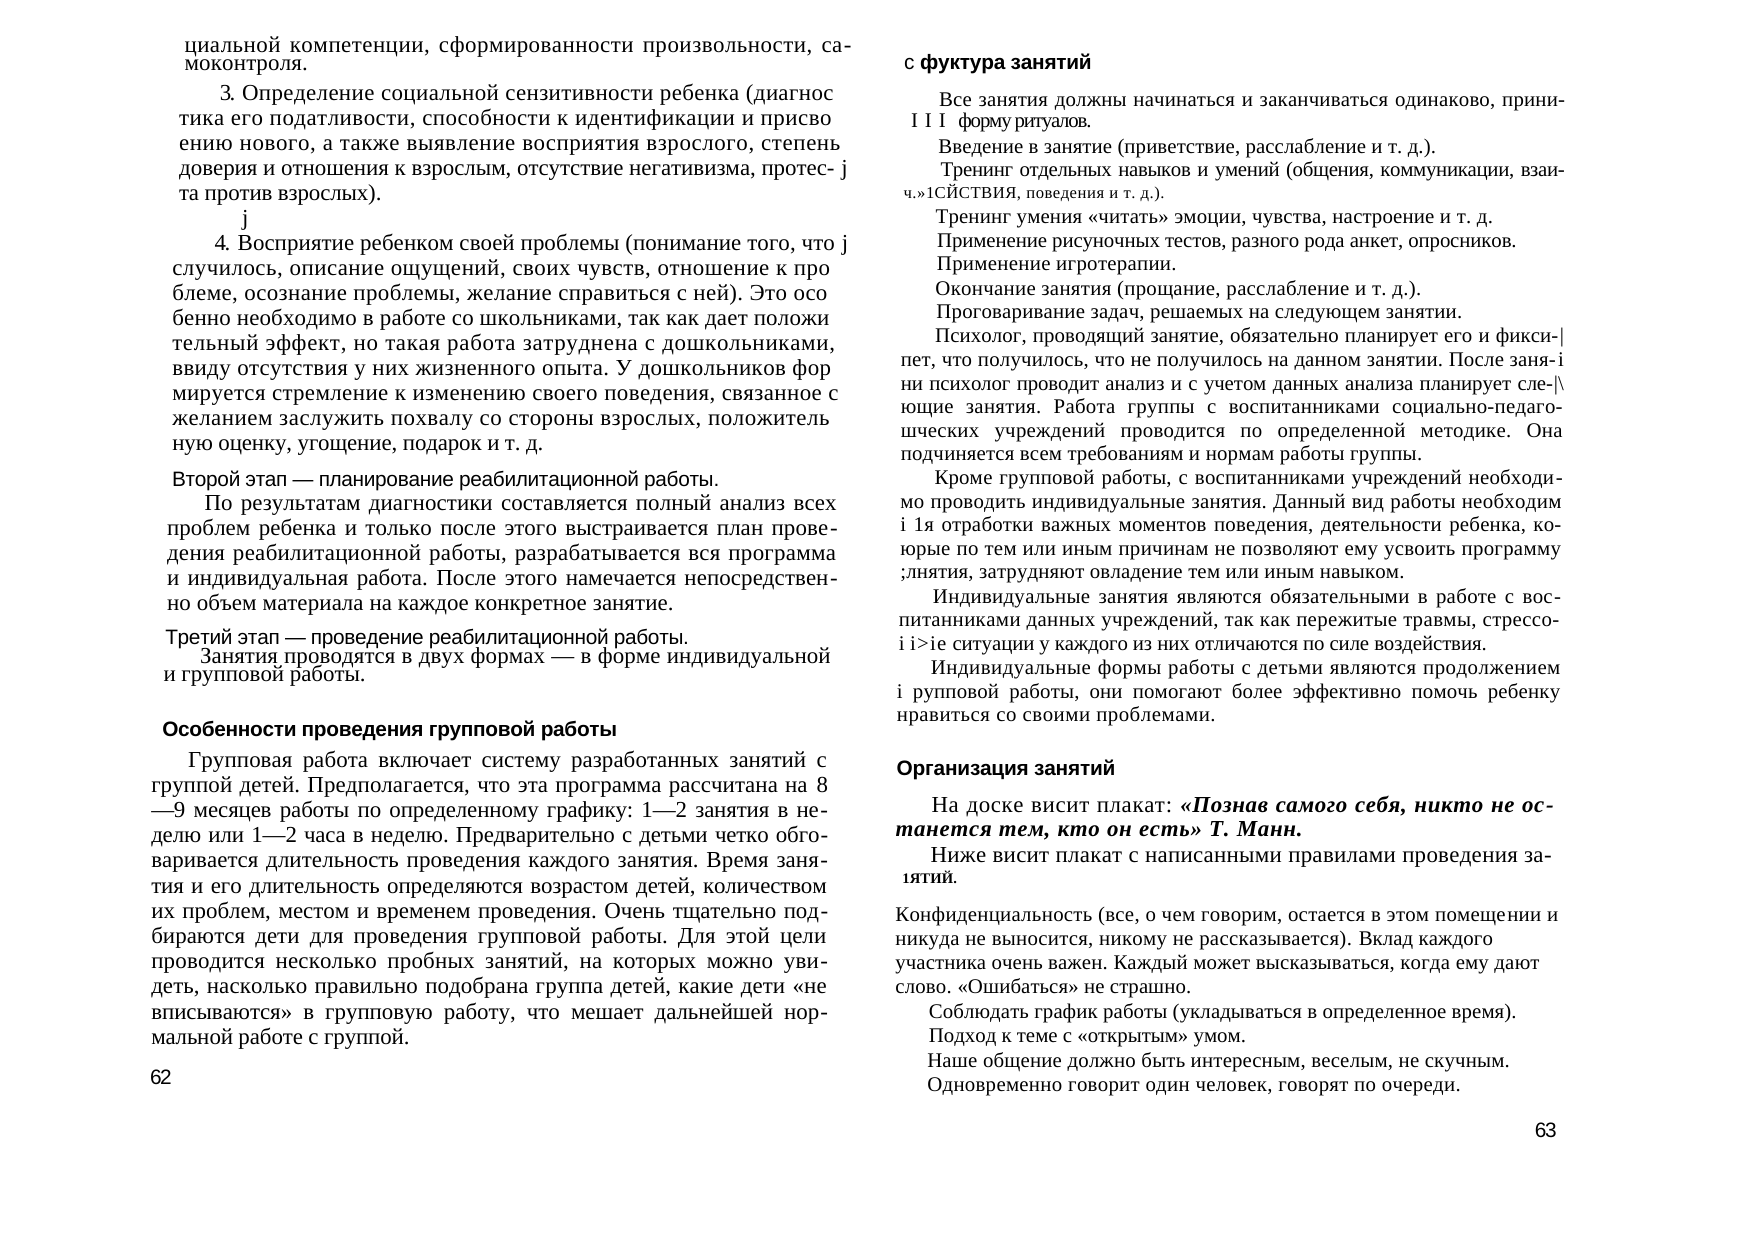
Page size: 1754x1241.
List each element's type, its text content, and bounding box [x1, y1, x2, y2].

text 4. Восприятие ребенком своей проблемы (понимание того, что j случилось, описание ощущений, своих чувств, отношение к про блеме, осознание проблемы, желание справиться с ней). Это осо бенно необходимо в работе со школьниками, так как дает положи тельный эффект, но такая работа затруднена с дошкольниками, ввиду отсутствия у них жизненного опыта. У дошкольников фор мируется стремление к изменению своего поведения, связанное с желанием заслужить похвалу со стороны взрослых, положитель ную оценку, угощение, подарок и т. д. [172, 230, 854, 455]
text Соблюдать график работы (укладываться в определенное время). Подход к теме с «открытым» умом. [929, 999, 1566, 1047]
text Применение игротерапии. [937, 252, 1566, 276]
text Организация занятий [896, 756, 1566, 779]
text 3. Определение социальной сензитивности ребенка (диагнос тика его податливости, способности к идентификации и присво ению нового, а также выявление восприятия взрослого, степень доверия и отношения к взрослым, отсутствие негативизма, протес- j та против взрослых). j [179, 80, 854, 230]
text Все занятия должны начинаться и заканчиваться одинаково, прини-III форму ритуалов. [911, 89, 1566, 132]
text Ниже висит плакат с написанными правилами проведения за- [930, 841, 1566, 867]
text Второй этап — планирование реабилитационной работы. [172, 467, 854, 491]
text Введение в занятие (приветствие, расслабление и т. д.). [938, 134, 1566, 158]
text Применение рисуночных тестов, разного рода анкет, опросников. [937, 228, 1566, 252]
text с фуктура занятий [904, 50, 1566, 74]
text Окончание занятия (прощание, расслабление и т. д.). [935, 277, 1566, 300]
text На доске висит плакат: «Познав самого себя, никто не останется тем, кто он есть» Т. Манн. [895, 794, 1553, 841]
text Занятия проводятся в двух формах — в форме индивидуальной и групповой работы. [163, 649, 832, 685]
text Третий этап — проведение реабилитационной работы. [165, 625, 854, 649]
text 63 [1534, 1118, 1566, 1142]
text Проговаривание задач, решаемых на следующем занятии. [936, 300, 1566, 324]
text Наше общение должно быть интересным, веселым, не скучным. Одновременно говорит один человек, говорят по очереди. [927, 1048, 1526, 1096]
text Психолог, проводящий занятие, обязательно планирует его и фикси-|пет, что получилось, что не получилось на данном занятии. После заня-i ни психолог проводит анализ и с учетом данных анализа планирует сле-|\ющие занятия. Работа группы с воспитанниками социально-педаго-шческих учреждений проводится по определенной методике. Она подчиняется всем требованиям и нормам работы группы. [901, 324, 1564, 465]
text Индивидуальные занятия являются обязательными в работе с воспитанниками данных учреждений, так как пережитые травмы, стрессо-i i>ie ситуации у каждого из них отличаются по силе воздействия. [899, 584, 1561, 655]
text Групповая работа включает систему разработанных занятий с группой детей. Предполагается, что эта программа рассчитана на 8—9 месяцев работы по определенному графику: 1—2 занятия в неделю или 1—2 часа в неделю. Предварительно с детьми четко обговаривается длительность проведения каждого занятия. Время занятия и его длительность определяются возрастом детей, количеством их проблем, местом и временем проведения. Очень тщательно подбираются дети для проведения групповой работы. Для этой цели проводится несколько пробных занятий, на которых можно увидеть, насколько правильно подобрана группа детей, какие дети «не вписываются» в групповую работу, что мешает дальнейшей нормальной работе с группой. [151, 747, 828, 1049]
text Конфиденциальность (все, о чем говорим, остается в этом помещении и никуда не выносится, никому не рассказывается). Вклад каждого участника очень важен. Каждый может высказываться, когда ему дают слово. «Ошибаться» не страшно. [895, 903, 1566, 998]
text По результатам диагностики составляется полный анализ всех проблем ребенка и только после этого выстраивается план проведения реабилитационной работы, разрабатывается вся программа и индивидуальная работа. После этого намечается непосредственно объем материала на каждое конкретное занятие. [167, 491, 837, 616]
text 1ЯТИЙ. [902, 870, 1566, 887]
text Тренинг умения «читать» эмоции, чувства, настроение и т. д. [935, 205, 1566, 228]
text 62 [150, 1064, 854, 1088]
text циальной компетенции, сформированности произвольности, самоконтроля. [184, 37, 851, 74]
text Особенности проведения групповой работы [162, 717, 854, 741]
text Индивидуальные формы работы с детьми являются продолжением i рупповой работы, они помогают более эффективно помочь ребенку нравиться со своими проблемами. [897, 656, 1561, 726]
text Тренинг отдельных навыков и умений (общения, коммуникации, взаи-ч.»1СЙСТВИЯ, поведения и т. д.). [903, 159, 1565, 203]
text Кроме групповой работы, с воспитанниками учреждений необходимо проводить индивидуальные занятия. Данный вид работы необходим i 1я отработки важных моментов поведения, деятельности ребенка, ко-юрые по тем или иным причинам не позволяют ему усвоить программу ;лнятия, затрудняют овладение тем или иным навыком. [900, 466, 1563, 584]
